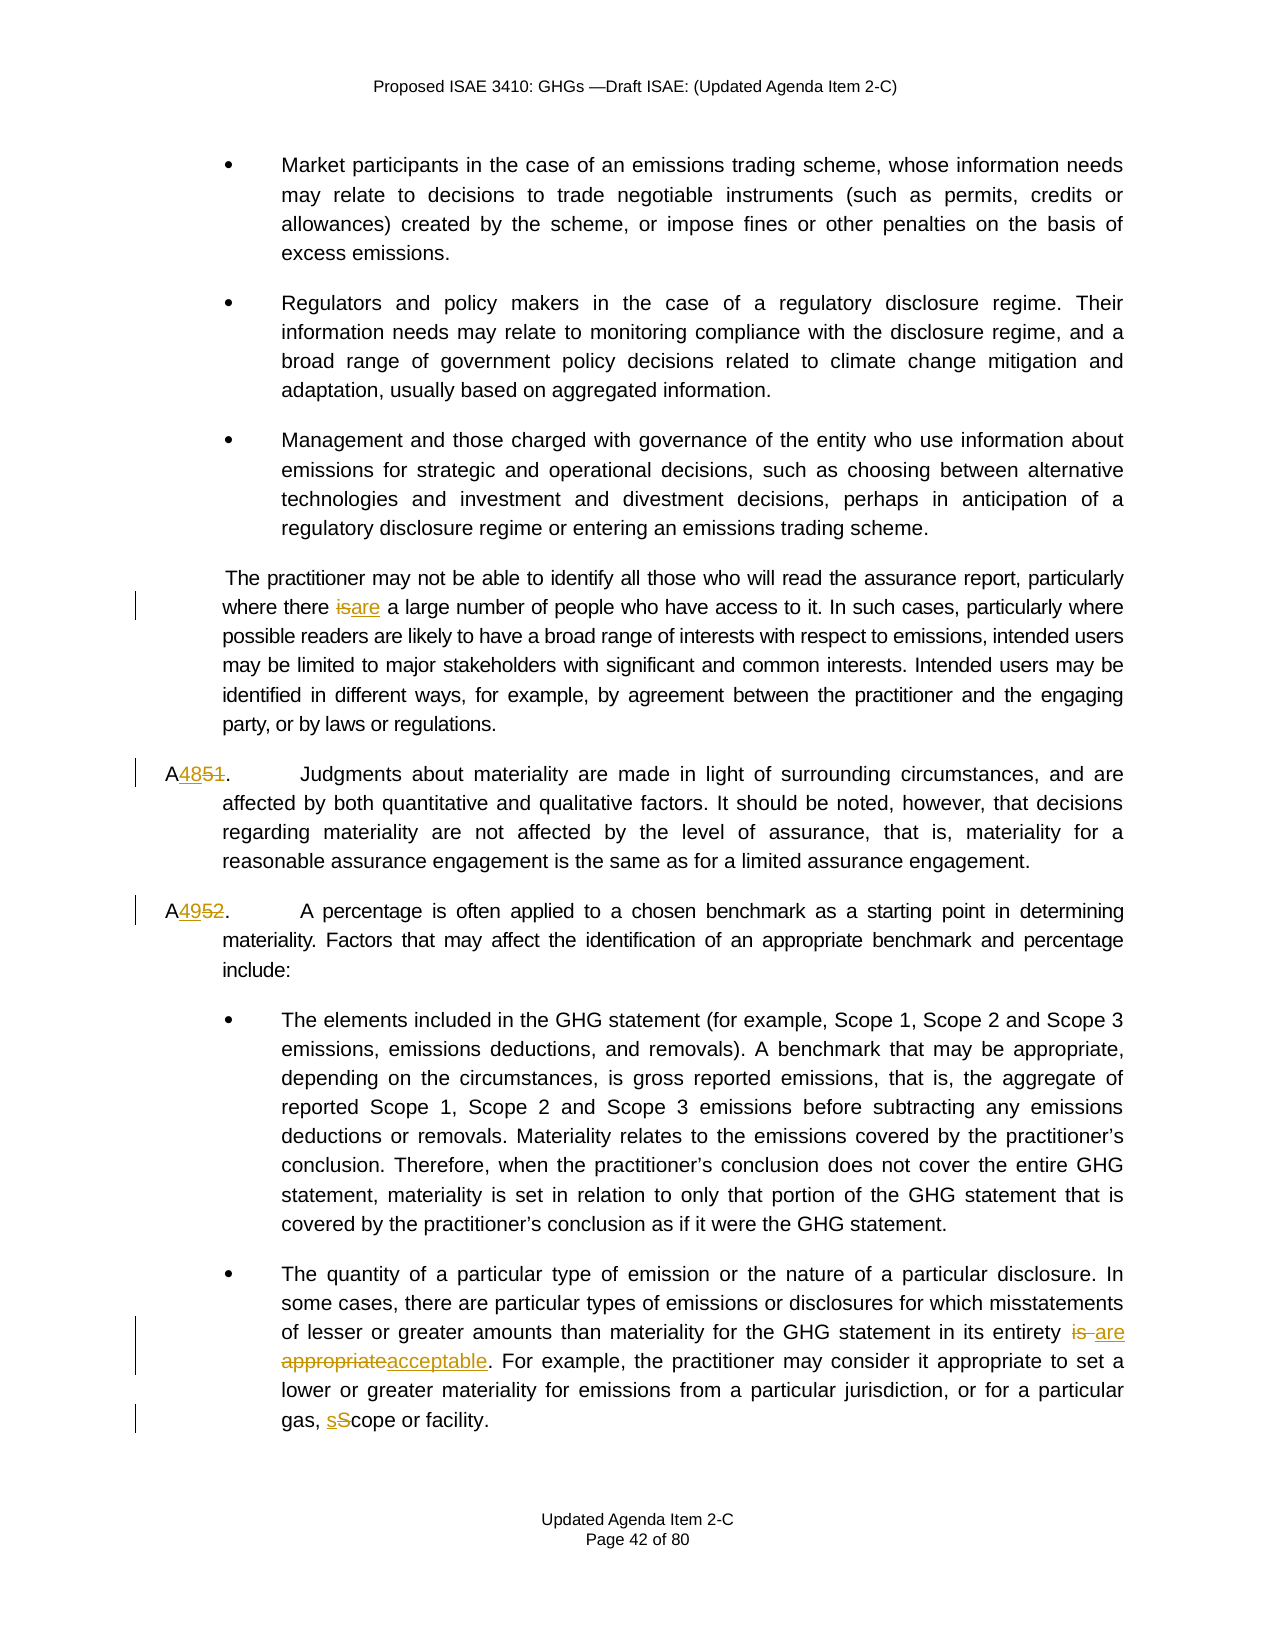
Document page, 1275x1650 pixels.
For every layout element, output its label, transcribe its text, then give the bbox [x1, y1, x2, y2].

text Regulators and policy makers in the case of a regulatory disclosure regime. Their information needs may relate to monitoring compliance with the disclosure regime, and a broad range of government policy decisions related to climate change mitigation and adaptation, usually based on aggregated information. [225, 287, 1125, 404]
text Management and those charged with governance of the entity who use information about emissions for strategic and operational decisions, such as choosing between alternative technologies and investment and divestment decisions, perhaps in anticipation of a regulatory disclosure regime or entering an emissions trading scheme. [225, 424, 1125, 541]
text Market participants in the case of an emissions trading scheme, whose information needs may relate to decisions to trade negotiable instruments (such as permits, credits or allowances) created by the scheme, or impose fines or other penalties on the basis of excess emissions. [225, 149, 1125, 266]
text A. Judgments about materiality are made in light of surrounding circumstances, and are affected by both quantitative and qualitative factors. It should be noted, however, that decisions regarding materiality are not affected by the level of assurance, that is, materiality for a reasonable assurance engagement is the same as for a limited assurance engagement. [165, 758, 1125, 874]
text The elements included in the GHG statement (for example, Scope 1, Scope 2 and Scope 3 emissions, emissions deductions, and removals). A benchmark that may be appropriate, depending on the circumstances, is gross reported emissions, that is, the aggregate of reported Scope 1, Scope 2 and Scope 3 emissions before subtracting any emissions deductions or removals. Materiality relates to the emissions covered by the practitioner’s conclusion. Therefore, when the practitioner’s conclusion does not cover the entire GHG statement, materiality is set in relation to only that portion of the GHG statement that is covered by the practitioner’s conclusion as if it were the GHG statement. [225, 1004, 1125, 1237]
text A. A percentage is often applied to a chosen benchmark as a starting point in determining materiality. Factors that may affect the identification of an appropriate benchmark and percentage include: [165, 895, 1125, 983]
text The practitioner may not be able to identify all those who will read the assurance report, particularly where there a large number of people who have access to it. In such cases, particularly where possible readers are likely to have a broad range of interests with respect to emissions, intended users may be limited to major stakeholders with significant and common interests. Intended users may be identified in different ways, for example, by agreement between the practitioner and the engaging party, or by laws or regulations. [222, 562, 1125, 737]
text The quantity of a particular type of emission or the nature of a particular disclosure. In some cases, there are particular types of emissions or disclosures for which misstatements of lesser or greater amounts than materiality for the GHG statement in its entirety . For example, the practitioner may consider it appropriate to set a lower or greater materiality for emissions from a particular jurisdiction, or for a particular gas, cope or facility. [225, 1258, 1125, 1433]
